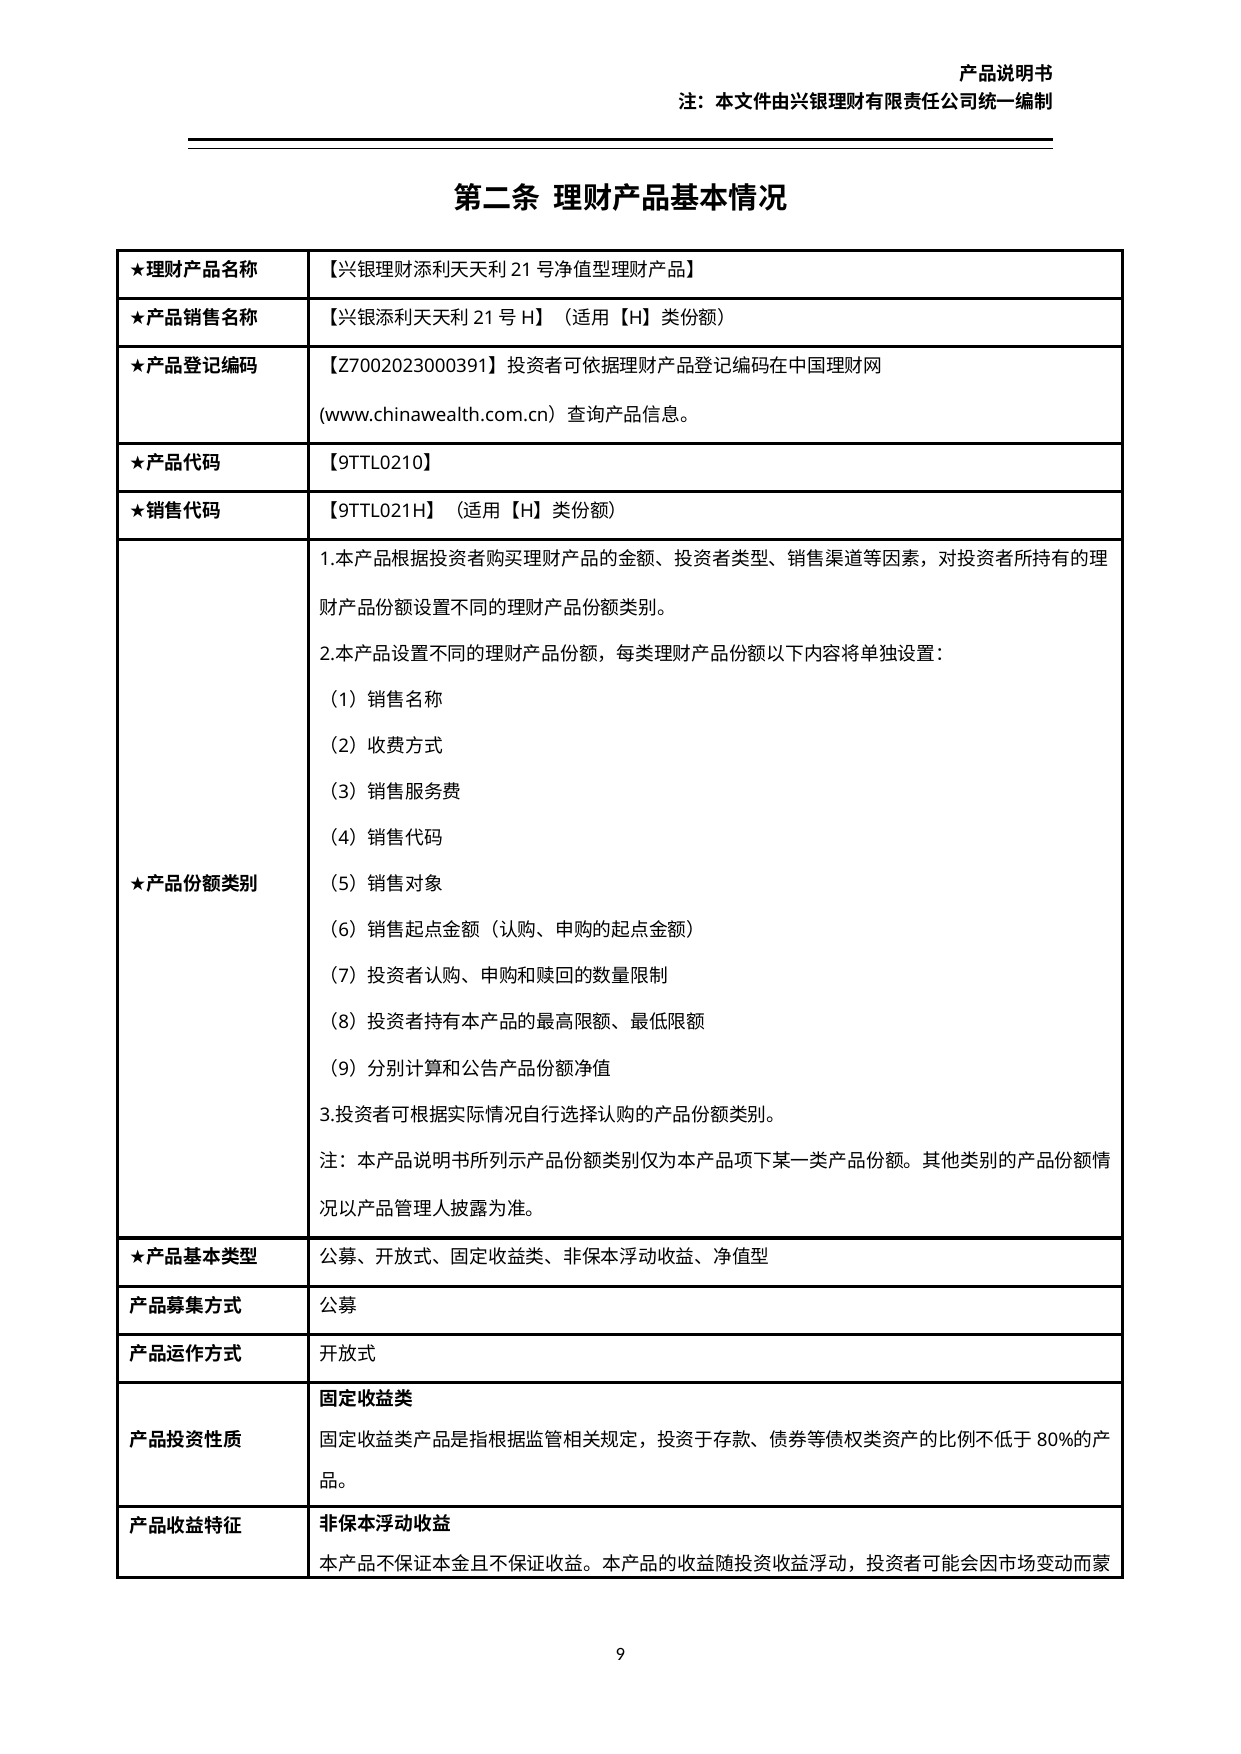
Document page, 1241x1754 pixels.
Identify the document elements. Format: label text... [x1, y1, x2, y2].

table_header 【兴银理财添利天天利21号净值型理财产品】 [310, 252, 1121, 297]
table_header ★理财产品名称 [119, 252, 307, 297]
subtitle 第二条 理财产品基本情况 [187, 163, 1053, 228]
table_cell ★产品基本类型 [119, 1240, 307, 1284]
table_cell 产品收益特征 [119, 1508, 307, 1576]
table_cell ★产品代码 [119, 445, 307, 490]
table_cell 开放式 [310, 1336, 1121, 1381]
table_cell 公募 [310, 1288, 1121, 1333]
table_cell 【9TTL021H】（适用【H】类份额） [310, 493, 1121, 538]
table_cell 【兴银添利天天利21号H】（适用【H】类份额） [310, 300, 1121, 345]
table_cell 公募、开放式、固定收益类、非保本浮动收益、净值型 [310, 1240, 1121, 1284]
table_cell ★产品登记编码 [119, 348, 307, 442]
table_cell 1.本产品根据投资者购买理财产品的金额、投资者类型、销售渠道等因素，对投资者所持有的理财产品份额设置不同的理财产品份额类别。 2.本产品设置不同的理财产品份额，每类理财产品份额以下内容将单独设置： （1）销售名称 （2）收费方式 （3）销售服务费 （4）销售代码 （5）销售对象 （6）销售起点金额（认购、申购的起点金额） （7）投资者认购、申购和赎回的数量限制 （8）投资者持有本产品的最高限额、最低限额 （9）分别计算和公告产品份额净值 3.投资者可根据实际情况自行选择认购的产品份额类别。 注：本产品说明书所列示产品份额类别仅为本产品项下某一类产品份额。其他类别的产品份额情况以产品管理人披露为准。 [310, 541, 1121, 1236]
table_cell ★销售代码 [119, 493, 307, 538]
table_cell 产品投资性质 [119, 1384, 307, 1505]
table_cell 产品募集方式 [119, 1288, 307, 1333]
table_cell 固定收益类 固定收益类产品是指根据监管相关规定，投资于存款、债券等债权类资产的比例不低于80%的产品。 [310, 1384, 1121, 1505]
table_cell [310, 1508, 1121, 1576]
table_cell 【Z7002023000391】投资者可依据理财产品登记编码在中国理财网(www.chinawealth.com.cn）查询产品信息。 [310, 348, 1121, 442]
table_cell 产品运作方式 [119, 1336, 307, 1381]
table_cell ★产品份额类别 [119, 541, 307, 1236]
table_cell 【9TTL0210】 [310, 445, 1121, 490]
table_cell ★产品销售名称 [119, 300, 307, 345]
